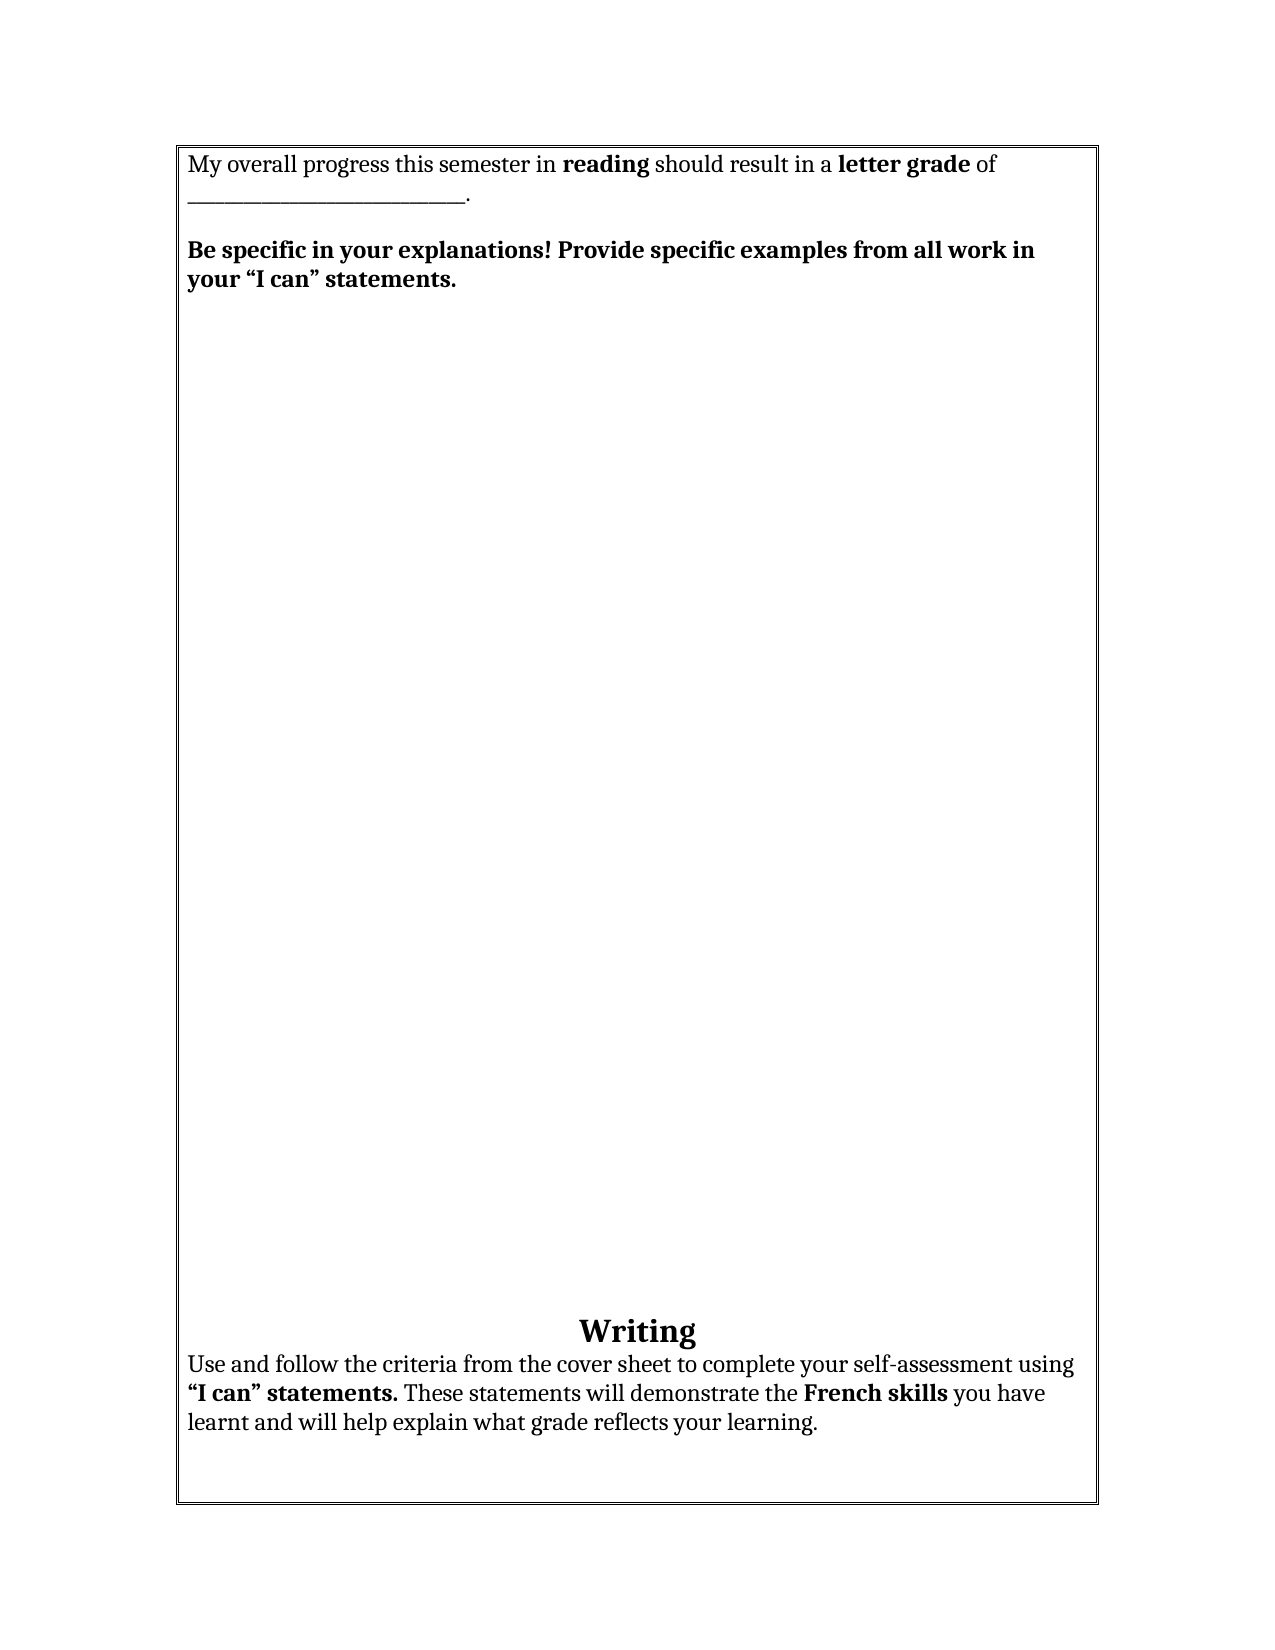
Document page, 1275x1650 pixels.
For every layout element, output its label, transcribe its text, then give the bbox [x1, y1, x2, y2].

text Be specific in your explanations! Provide specific examples from all work in your “I can” statements. [187, 236, 1087, 294]
text Use and follow the criteria from the cover sheet to complete your self-assessment using “I can” statements. These statements will demonstrate the French skills you have learnt and will help explain what grade reflects your learning. [187, 1350, 1087, 1437]
text My overall progress this semester in reading should result in a letter grade of ______________________________. [187, 150, 1087, 207]
text Writing [187, 1312, 1087, 1350]
